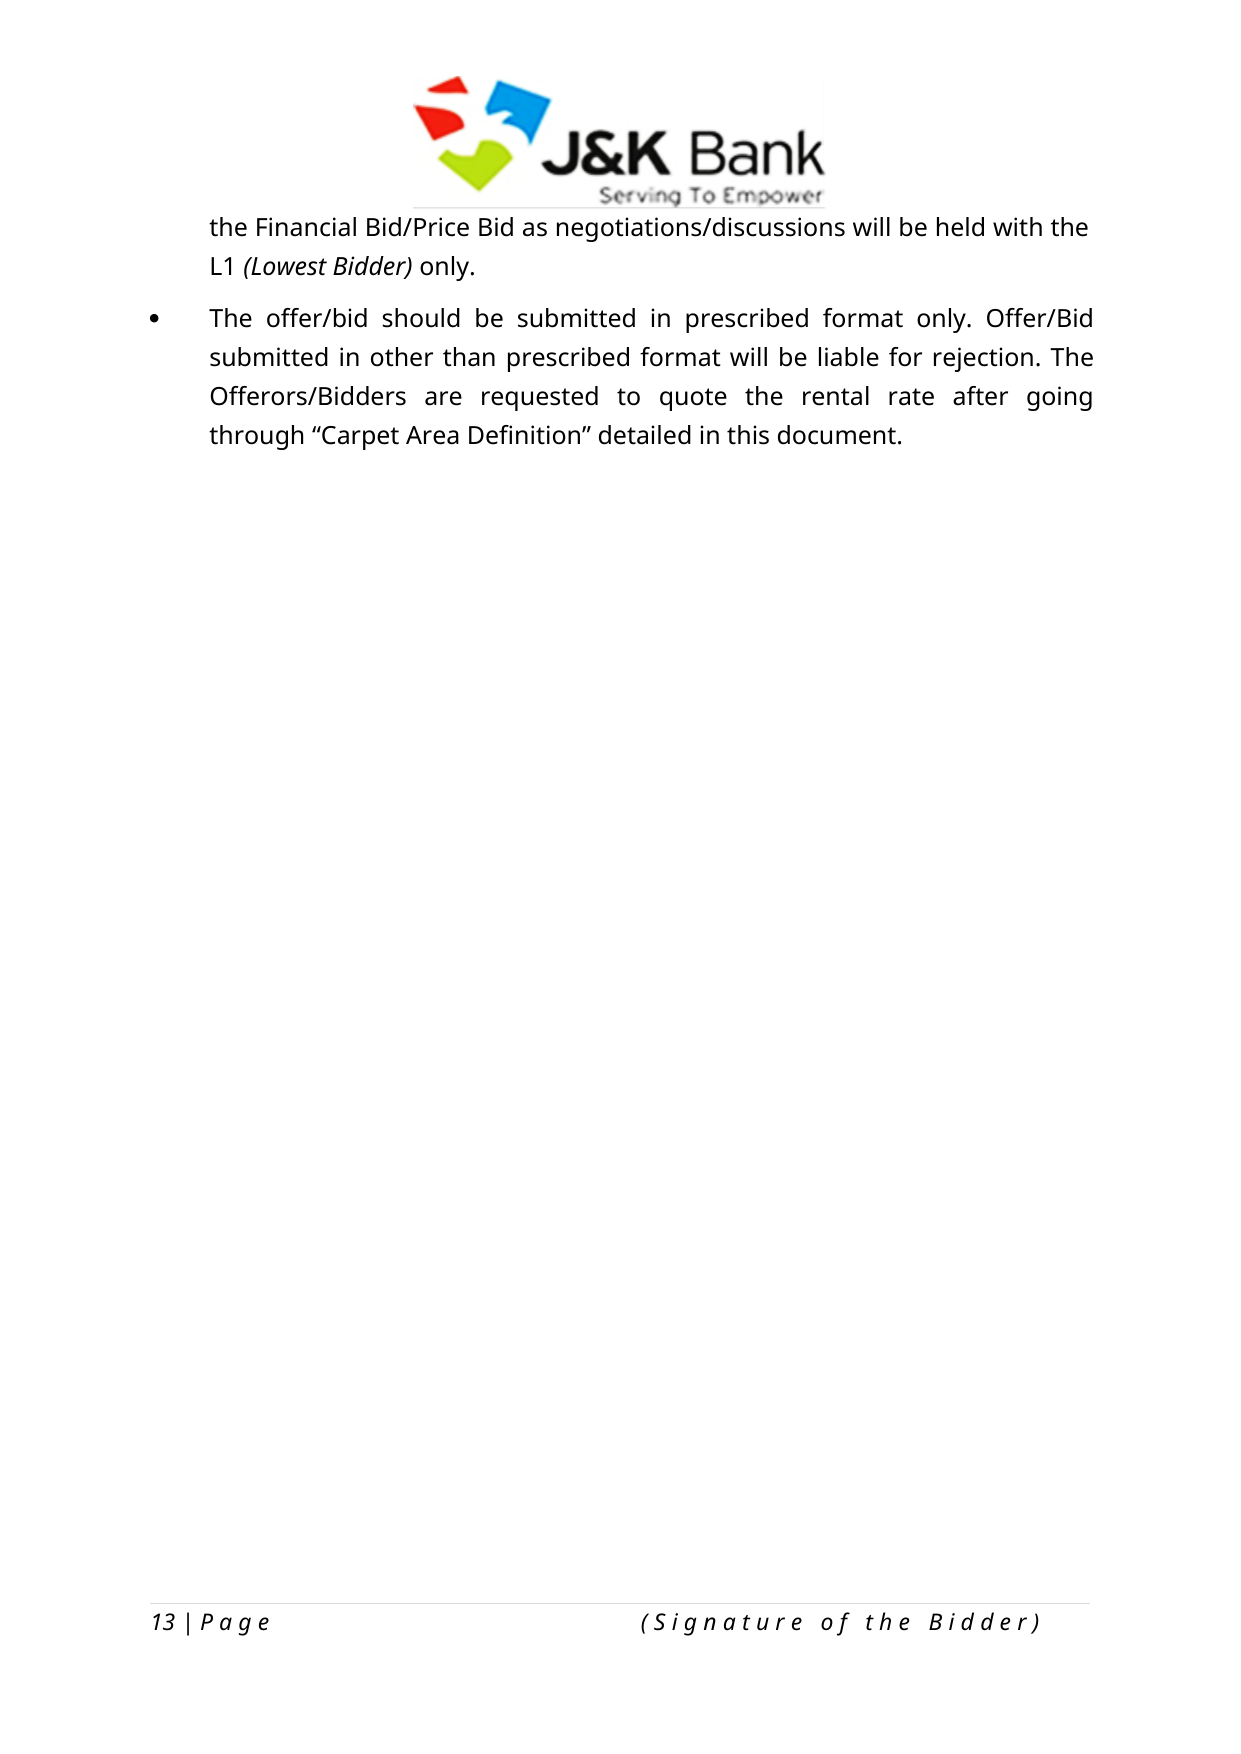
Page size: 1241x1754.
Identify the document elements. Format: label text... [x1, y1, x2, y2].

list The offer/bid should be submitted in prescribed format only. Offer/Bid submitted in other than prescribed format will be liable for rejection. The Offerors/Bidders are requested to quote the rental rate after going through “Carpet Area Definition” detailed in this document. [150, 300, 1095, 452]
picture [413, 76, 828, 210]
